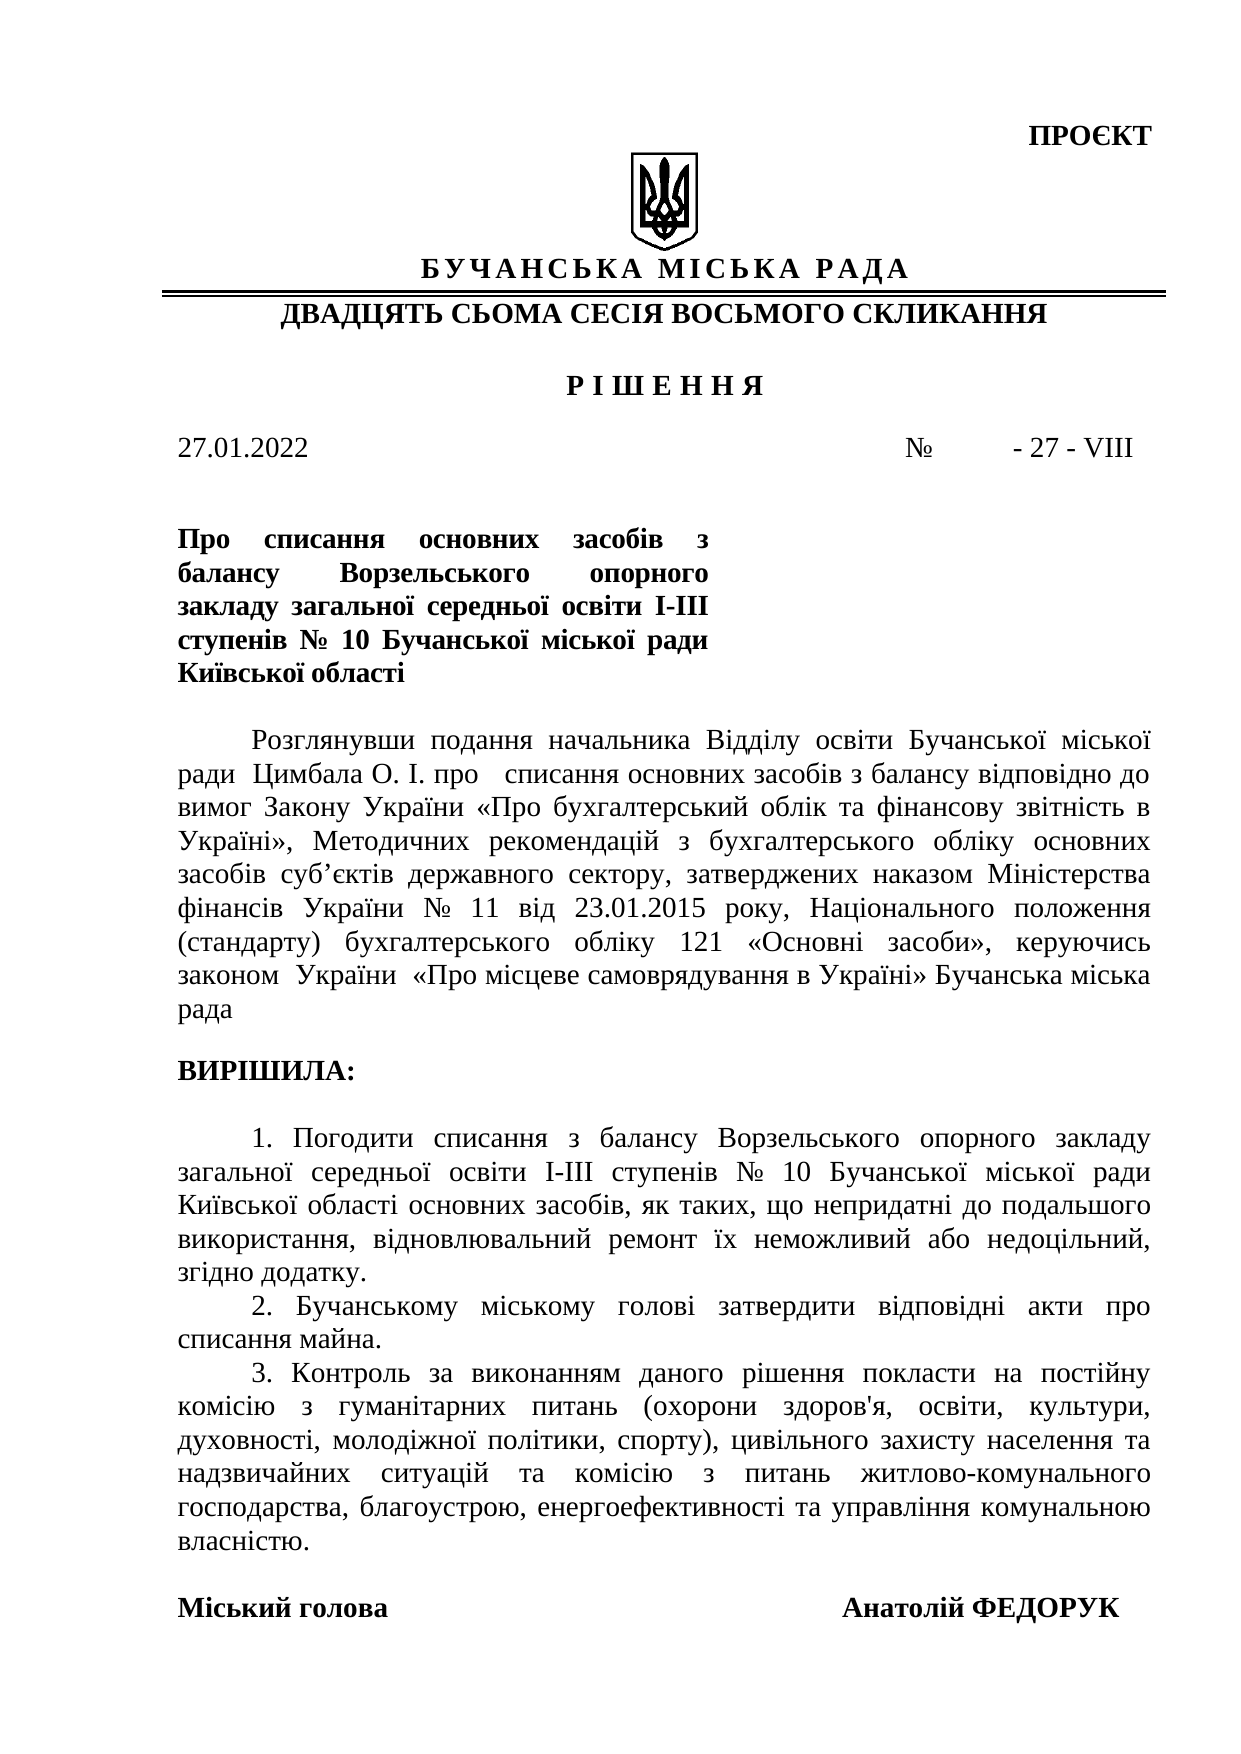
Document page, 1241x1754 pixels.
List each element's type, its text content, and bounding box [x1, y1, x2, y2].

text Міський голова Анатолій ФЕДОРУК [177, 1590, 1152, 1623]
subtitle ПРОЄКТ [177, 118, 1152, 152]
list 3. Контроль за виконанням даного рішення покласти на постійну комісію з гуманітарних питань (охорони здоров'я, освіти, культури, духовності, молодіжної політики, спорту), цивільного захисту населення та надзвичайних ситуацій та комісію з питань житлово-комунального господарства, благоустрою, енергоефективності та управління комунальною власністю. [177, 1355, 1152, 1556]
text Розглянувши подання начальника Відділу освіти Бучанської міської ради Цимбала О. І. про списання основних засобів з балансу відповідно до вимог Закону України «Про бухгалтерський облік та фінансову звітність в Україні», Методичних рекомендацій з бухгалтерського обліку основних засобів суб’єктів державного сектору, затверджених наказом Міністерства фінансів України № 11 від 23.01.2015 року, Національного положення (стандарту) бухгалтерського обліку 121 «Основні засоби», керуючись законом України «Про місцеве самоврядування в Україні» Бучанська міська рада [177, 722, 1152, 1024]
list 2. Бучанському міському голові затвердити відповідні акти про списання майна. [177, 1288, 1152, 1355]
text 1. Погодити списання з балансу Ворзельського опорного закладу загальної середньої освіти І-ІІІ ступенів № 10 Бучанської міської ради Київської області основних засобів, як таких, що непридатні до подальшого використання, відновлювальний ремонт їх неможливий або недоцільний, згідно додатку. [177, 1120, 1152, 1288]
table_header ДВАДЦЯТЬ СЬОМА СЕСІЯ ВОСЬМОГО СКЛИКАННЯ [162, 297, 1166, 334]
picture [629, 151, 700, 252]
text ВИРІШИЛА: [177, 1053, 1152, 1087]
subtitle 27.01.2022 № - 27 - VIІІ [177, 430, 1152, 464]
text Про списання основних засобів з балансу Ворзельського опорного закладу загальної середньої освіти І-ІІІ ступенів № 10 Бучанської міської ради Київської області [177, 521, 709, 689]
text БУЧАНСЬКА МІСЬКА РАДА [177, 252, 1152, 285]
text РІШЕННЯ [177, 368, 1152, 401]
